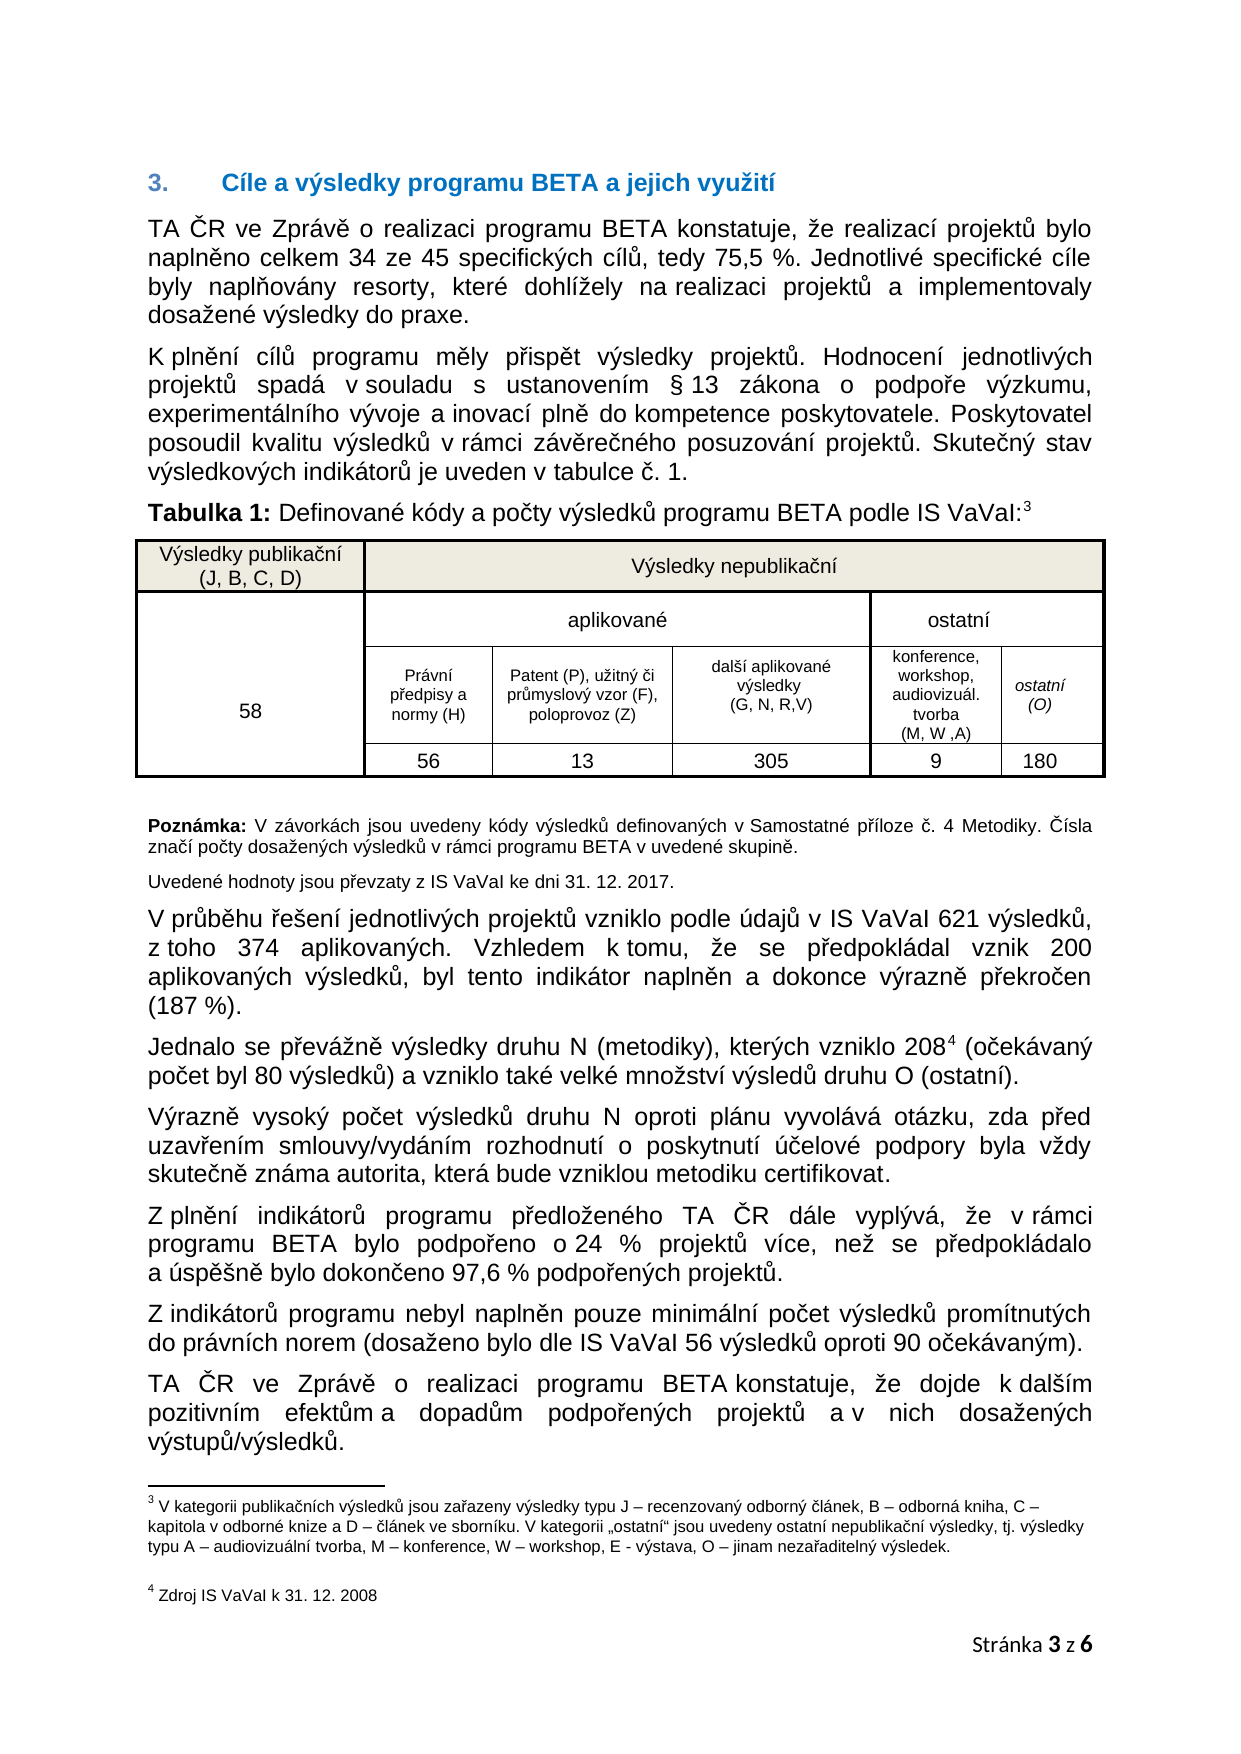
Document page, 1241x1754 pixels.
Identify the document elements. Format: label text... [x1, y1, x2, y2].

text Jednalo se převážně výsledky druhu N (metodiky), kterých vzniklo 208 (očekávaný počet byl 80 výsledků) a vzniklo také velké množství výsledů druhu O (ostatní). [148, 1032, 1093, 1089]
table_cell ostatní [872, 593, 1002, 646]
table_cell aplikované [366, 593, 869, 646]
table_cell 58 [138, 646, 363, 775]
text Z indikátorů programu nebyl naplněn pouze minimální počet výsledků promítnutých do právních norem (dosaženo bylo dle IS VaVaI 56 výsledků oproti 90 očekávaným). [148, 1299, 1093, 1357]
text V průběhu řešení jednotlivých projektů vzniklo podle údajů v IS VaVaI 621 výsledků, z toho 374 aplikovaných. Vzhledem k tomu, že se předpokládal vznik 200 aplikovaných výsledků, byl tento indikátor naplněn a dokonce výrazně překročen (187 %). [148, 904, 1093, 1019]
table_cell Právní předpisy a normy (H) [366, 647, 492, 743]
subtitle 3. Cíle a výsledky programu BETA a jejich využití [148, 168, 1093, 197]
table_cell 305 [673, 744, 869, 775]
table_cell [1078, 744, 1102, 775]
text TA ČR ve Zprávě o realizaci programu BETA konstatuje, že dojde k dalším pozitivním efektům a dopadům podpořených projektů a v nich dosažených výstupů/výsledků. [148, 1369, 1093, 1456]
table_cell 13 [493, 744, 672, 775]
text K plnění cílů programu měly přispět výsledky projektů. Hodnocení jednotlivých projektů spadá v souladu s ustanovením § 13 zákona o podpoře výzkumu, experimentálního vývoje a inovací plně do kompetence poskytovatele. Poskytovatel posoudil kvalitu výsledků v rámci závěrečného posuzování projektů. Skutečný stav výsledkových indikátorů je uveden v tabulce č. 1. [148, 341, 1093, 485]
text TA ČR ve Zprávě o realizaci programu BETA konstatuje, že realizací projektů bylo naplněno celkem 34 ze 45 specifických cílů, tedy 75,5 %. Jednotlivé specifické cíle byly naplňovány resorty, které dohlížely na realizaci projektů a implementovaly dosažené výsledky do praxe. [148, 214, 1093, 329]
table_cell ostatní (O) [1002, 647, 1078, 743]
table_cell [138, 593, 363, 646]
table_cell Patent (P), užitný či průmyslový vzor (F), poloprovoz (Z) [493, 647, 672, 743]
text Uvedené hodnoty jsou převzaty z IS VaVaI ke dni 31. 12. 2017. [148, 870, 1093, 892]
table_cell [1078, 647, 1102, 743]
text Výrazně vysoký počet výsledků druhu N oproti plánu vyvolává otázku, zda před uzavřením smlouvy/vydáním rozhodnutí o poskytnutí účelové podpory byla vždy skutečně známa autorita, která bude vzniklou metodiku certifikovat. [148, 1102, 1093, 1188]
table_cell 180 [1002, 744, 1078, 775]
text Tabulka 1: Definované kódy a počty výsledků programu BETA podle IS VaVaI: [148, 498, 1093, 526]
table_cell konference, workshop, audiovizuál. tvorba (M, W ,A) [872, 647, 1001, 743]
table_cell 56 [366, 744, 492, 775]
table_header Výsledky nepublikační [366, 542, 1102, 590]
table_cell 9 [872, 744, 1001, 775]
text Z plnění indikátorů programu předloženého TA ČR dále vyplývá, že v rámci programu BETA bylo podpořeno o 24 % projektů více, než se předpokládalo a úspěšně bylo dokončeno 97,6 % podpořených projektů. [148, 1201, 1093, 1287]
table_cell další aplikované výsledky (G, N, R,V) [673, 647, 869, 743]
table_cell [1002, 593, 1102, 646]
text Poznámka: V závorkách jsou uvedeny kódy výsledků definovaných v Samostatné příloze č. 4 Metodiky. Čísla značí počty dosažených výsledků v rámci programu BETA v uvedené skupině. [148, 815, 1093, 858]
table_header Výsledky publikační (J, B, C, D) [138, 542, 363, 590]
